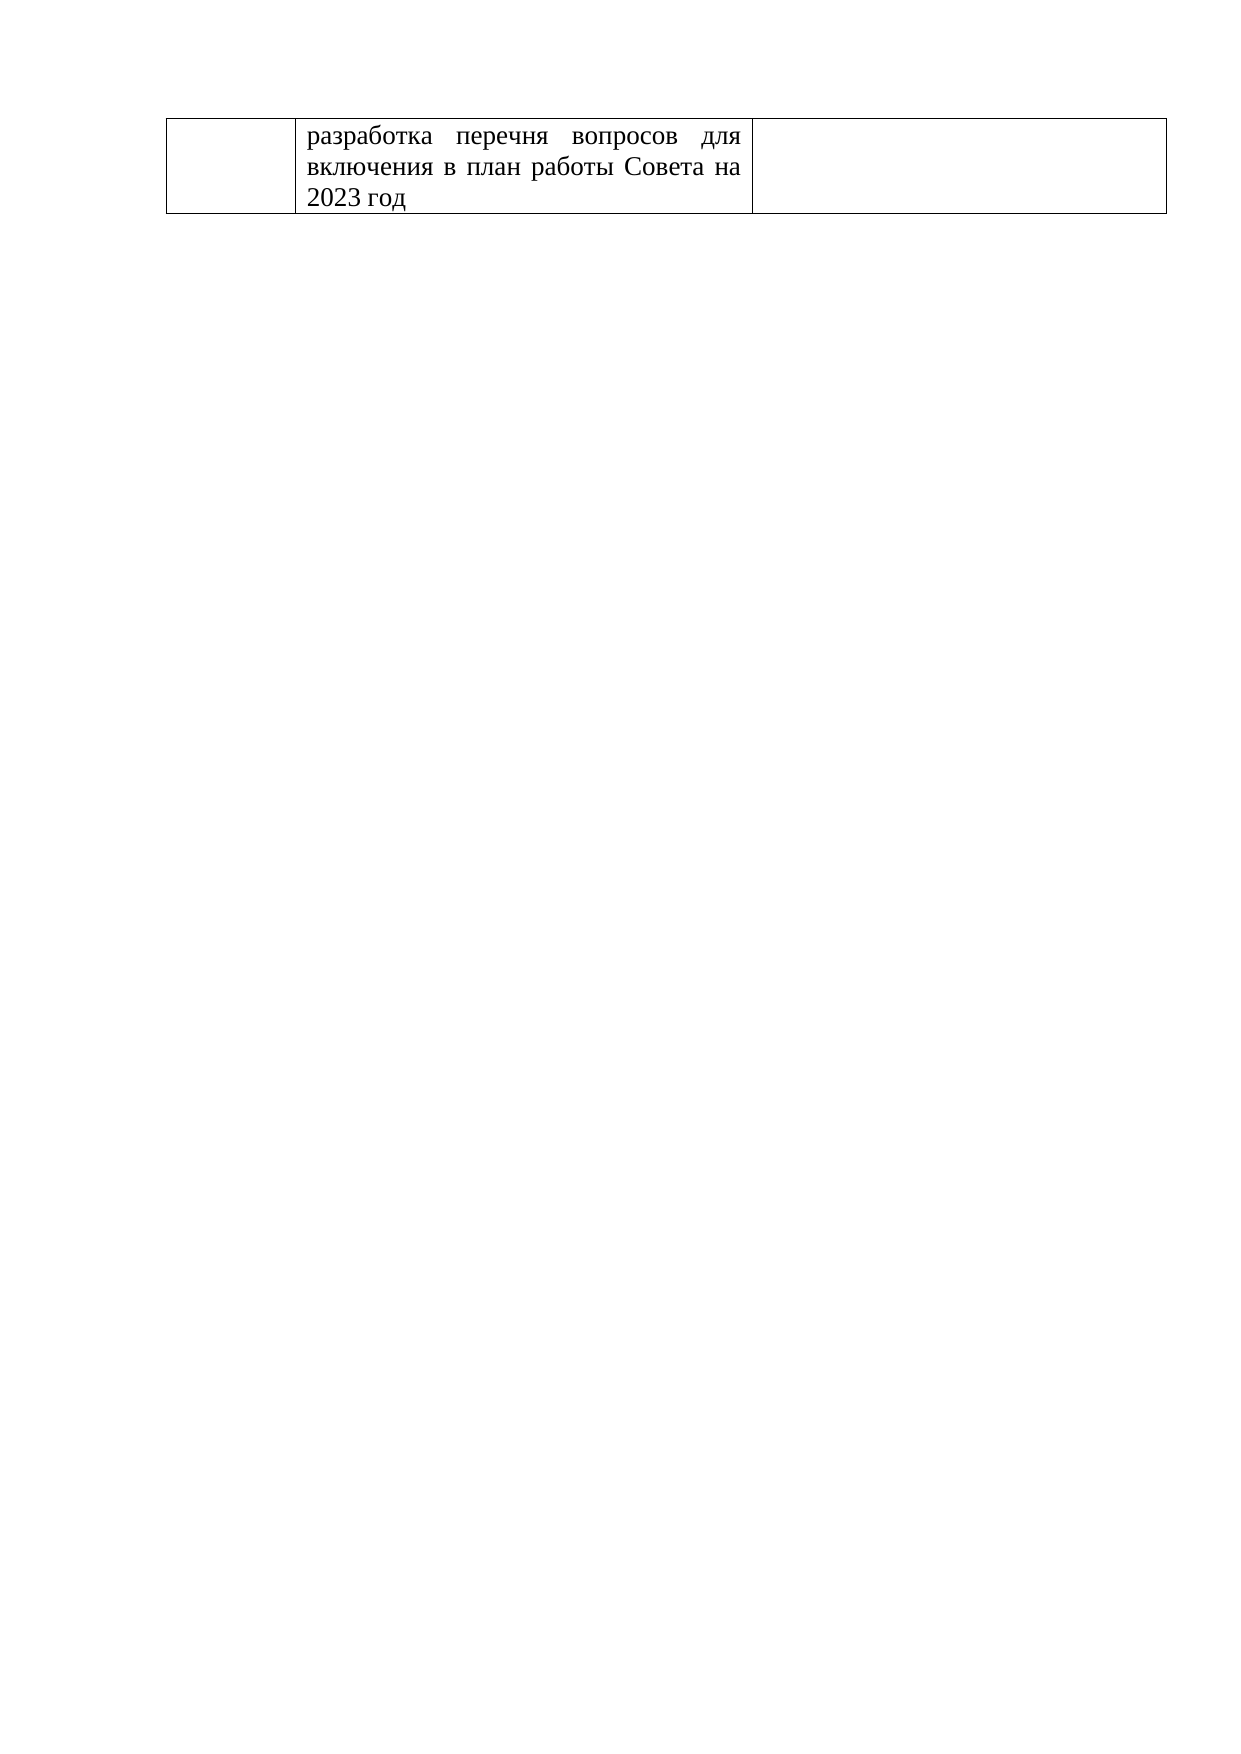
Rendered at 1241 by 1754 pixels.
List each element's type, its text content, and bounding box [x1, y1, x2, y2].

table_cell 6 [167, 119, 295, 213]
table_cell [296, 119, 752, 213]
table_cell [753, 119, 1166, 213]
